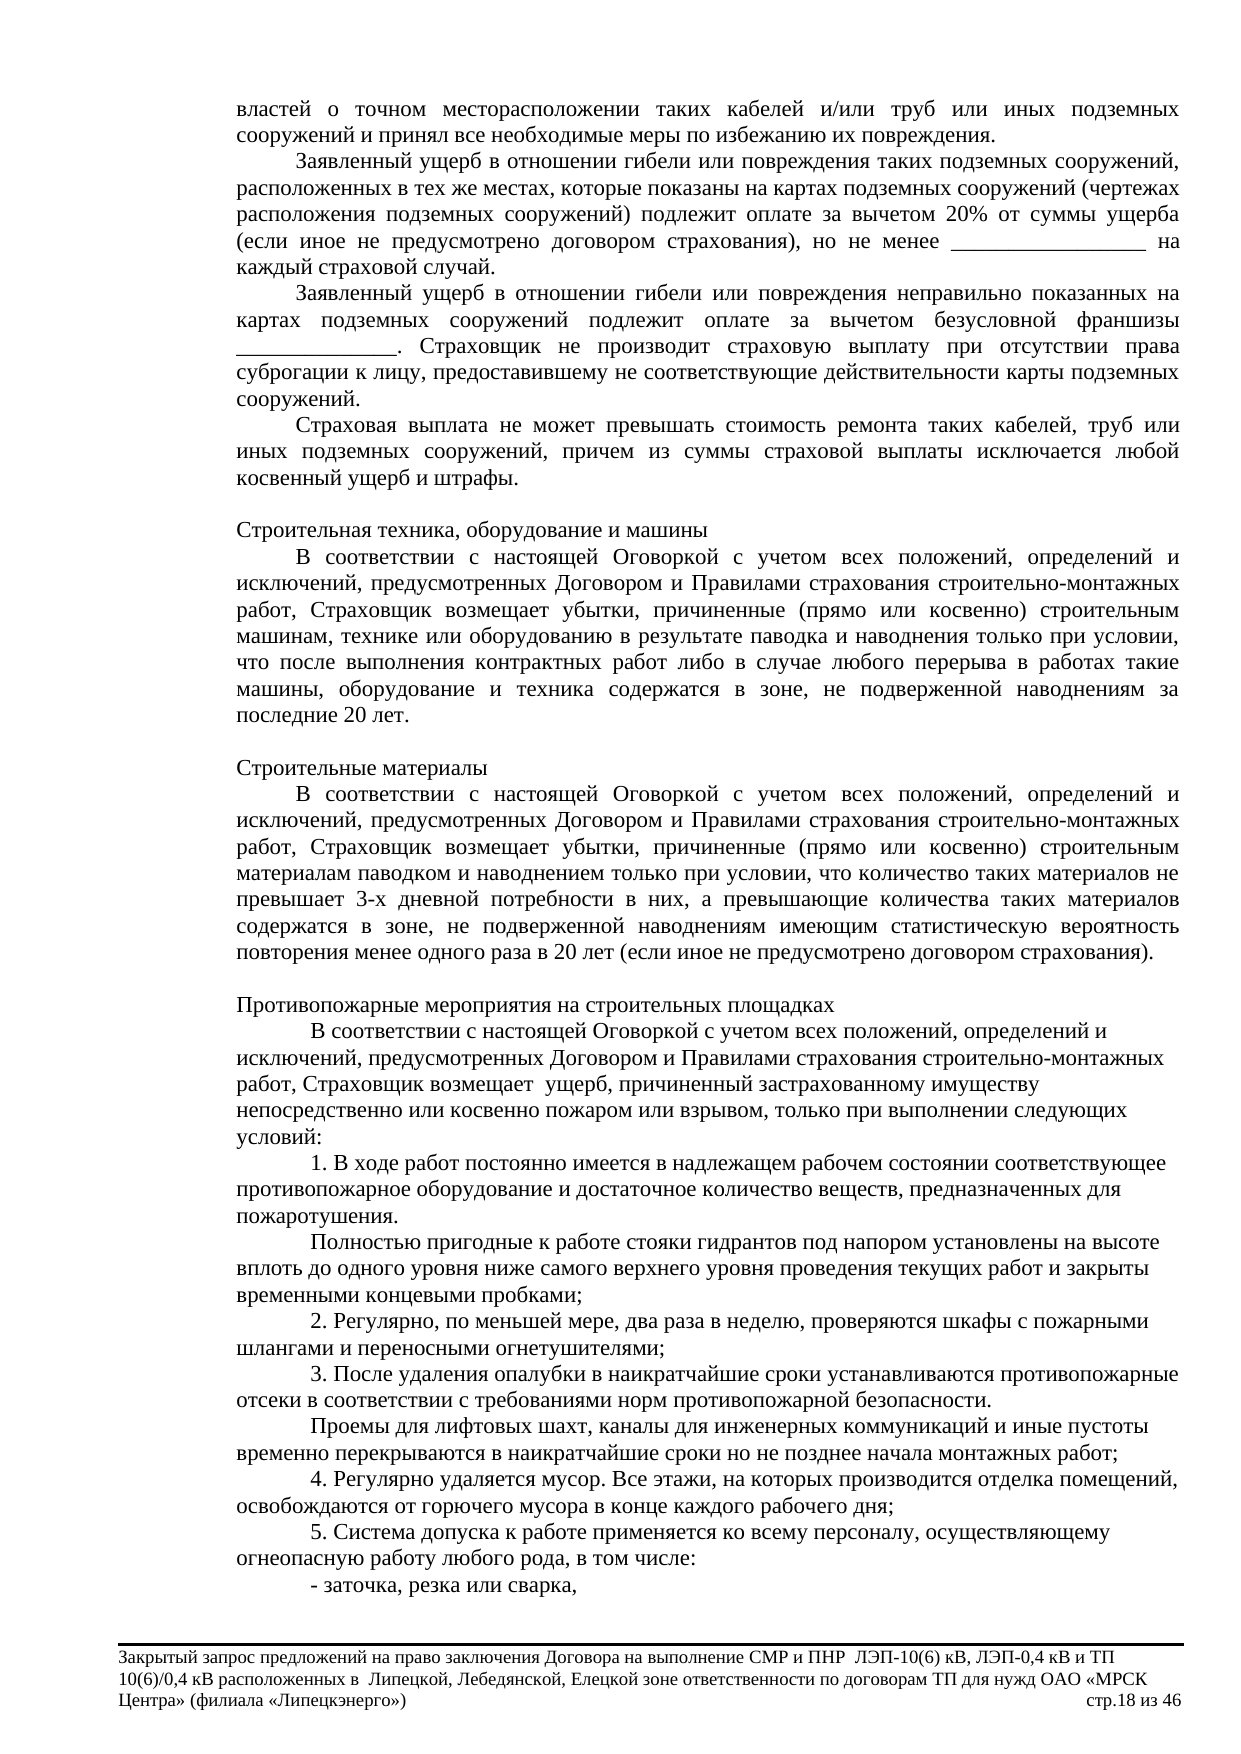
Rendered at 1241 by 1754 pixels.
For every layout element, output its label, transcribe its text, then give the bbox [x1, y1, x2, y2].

text В соответствии с настоящей Оговоркой с учетом всех положений, определений и исключений, предусмотренных Договором и Правилами страхования строительно-монтажных работ, Страховщик возмещает ущерб, причиненный застрахованному имуществу непосредственно или косвенно пожаром или взрывом, только при выполнении следующих условий: [236, 1017, 1181, 1149]
text Полностью пригодные к работе стояки гидрантов под напором установлены на высоте вплоть до одного уровня ниже самого верхнего уровня проведения текущих работ и закрыты временными концевыми пробками; [236, 1228, 1181, 1307]
list Строительная техника, оборудование и машины [236, 517, 1181, 543]
text 3. После удаления опалубки в наикратчайшие сроки устанавливаются противопожарные отсеки в соответствии с требованиями норм противопожарной безопасности. [236, 1360, 1181, 1413]
list Строительные материалы [236, 754, 1181, 780]
list В соответствии с настоящей Оговоркой с учетом всех положений, определений и исключений, предусмотренных Договором и Правилами страхования строительно-монтажных работ, Страховщик возмещает убытки, причиненные (прямо или косвенно) строительным машинам, технике или оборудованию в результате паводка и наводнения только при условии, что после выполнения контрактных работ либо в случае любого перерыва в работах такие машины, оборудование и техника содержатся в зоне, не подверженной наводнениям за последние 20 лет. [236, 543, 1181, 727]
text 5. Система допуска к работе применяется ко всему персоналу, осуществляющему огнеопасную работу любого рода, в том числе: [236, 1518, 1181, 1571]
text Проемы для лифтовых шахт, каналы для инженерных коммуникаций и иные пустоты временно перекрываются в наикратчайшие сроки но не позднее начала монтажных работ; [236, 1413, 1181, 1465]
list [236, 95, 1181, 148]
list В соответствии с настоящей Оговоркой с учетом всех положений, определений и исключений, предусмотренных Договором и Правилами страхования строительно-монтажных работ, Страховщик возмещает убытки, причиненные (прямо или косвенно) строительным материалам паводком и наводнением только при условии, что количество таких материалов не превышает 3-х дневной потребности в них, а превышающие количества таких материалов содержатся в зоне, не подверженной наводнениям имеющим статистическую вероятность повторения менее одного раза в 20 лет (если иное не предусмотрено договором страхования). [236, 780, 1181, 964]
text - заточка, резка или сварка, [236, 1571, 1181, 1597]
text 4. Регулярно удаляется мусор. Все этажи, на которых производится отделка помещений, освобождаются от горючего мусора в конце каждого рабочего дня; [236, 1465, 1181, 1518]
list Противопожарные мероприятия на строительных площадках [236, 991, 1181, 1017]
list Заявленный ущерб в отношении гибели или повреждения неправильно показанных на картах подземных сооружений подлежит оплате за вычетом безусловной франшизы ______________. Страховщик не производит страховую выплату при отсутствии права суброгации к лицу, предоставившему не соответствующие действительности карты подземных сооружений. [236, 279, 1181, 411]
text 2. Регулярно, по меньшей мере, два раза в неделю, проверяются шкафы с пожарными шлангами и переносными огнетушителями; [236, 1307, 1181, 1360]
list Страховая выплата не может превышать стоимость ремонта таких кабелей, труб или иных подземных сооружений, причем из суммы страховой выплаты исключается любой косвенный ущерб и штрафы. [236, 411, 1181, 490]
text 1. В ходе работ постоянно имеется в надлежащем рабочем состоянии соответствующее противопожарное оборудование и достаточное количество веществ, предназначенных для пожаротушения. [236, 1149, 1181, 1228]
list Заявленный ущерб в отношении гибели или повреждения таких подземных сооружений, расположенных в тех же местах, которые показаны на картах подземных сооружений (чертежах расположения подземных сооружений) подлежит оплате за вычетом 20% от суммы ущерба (если иное не предусмотрено договором страхования), но не менее _________________ на каждый страховой случай. [236, 148, 1181, 279]
